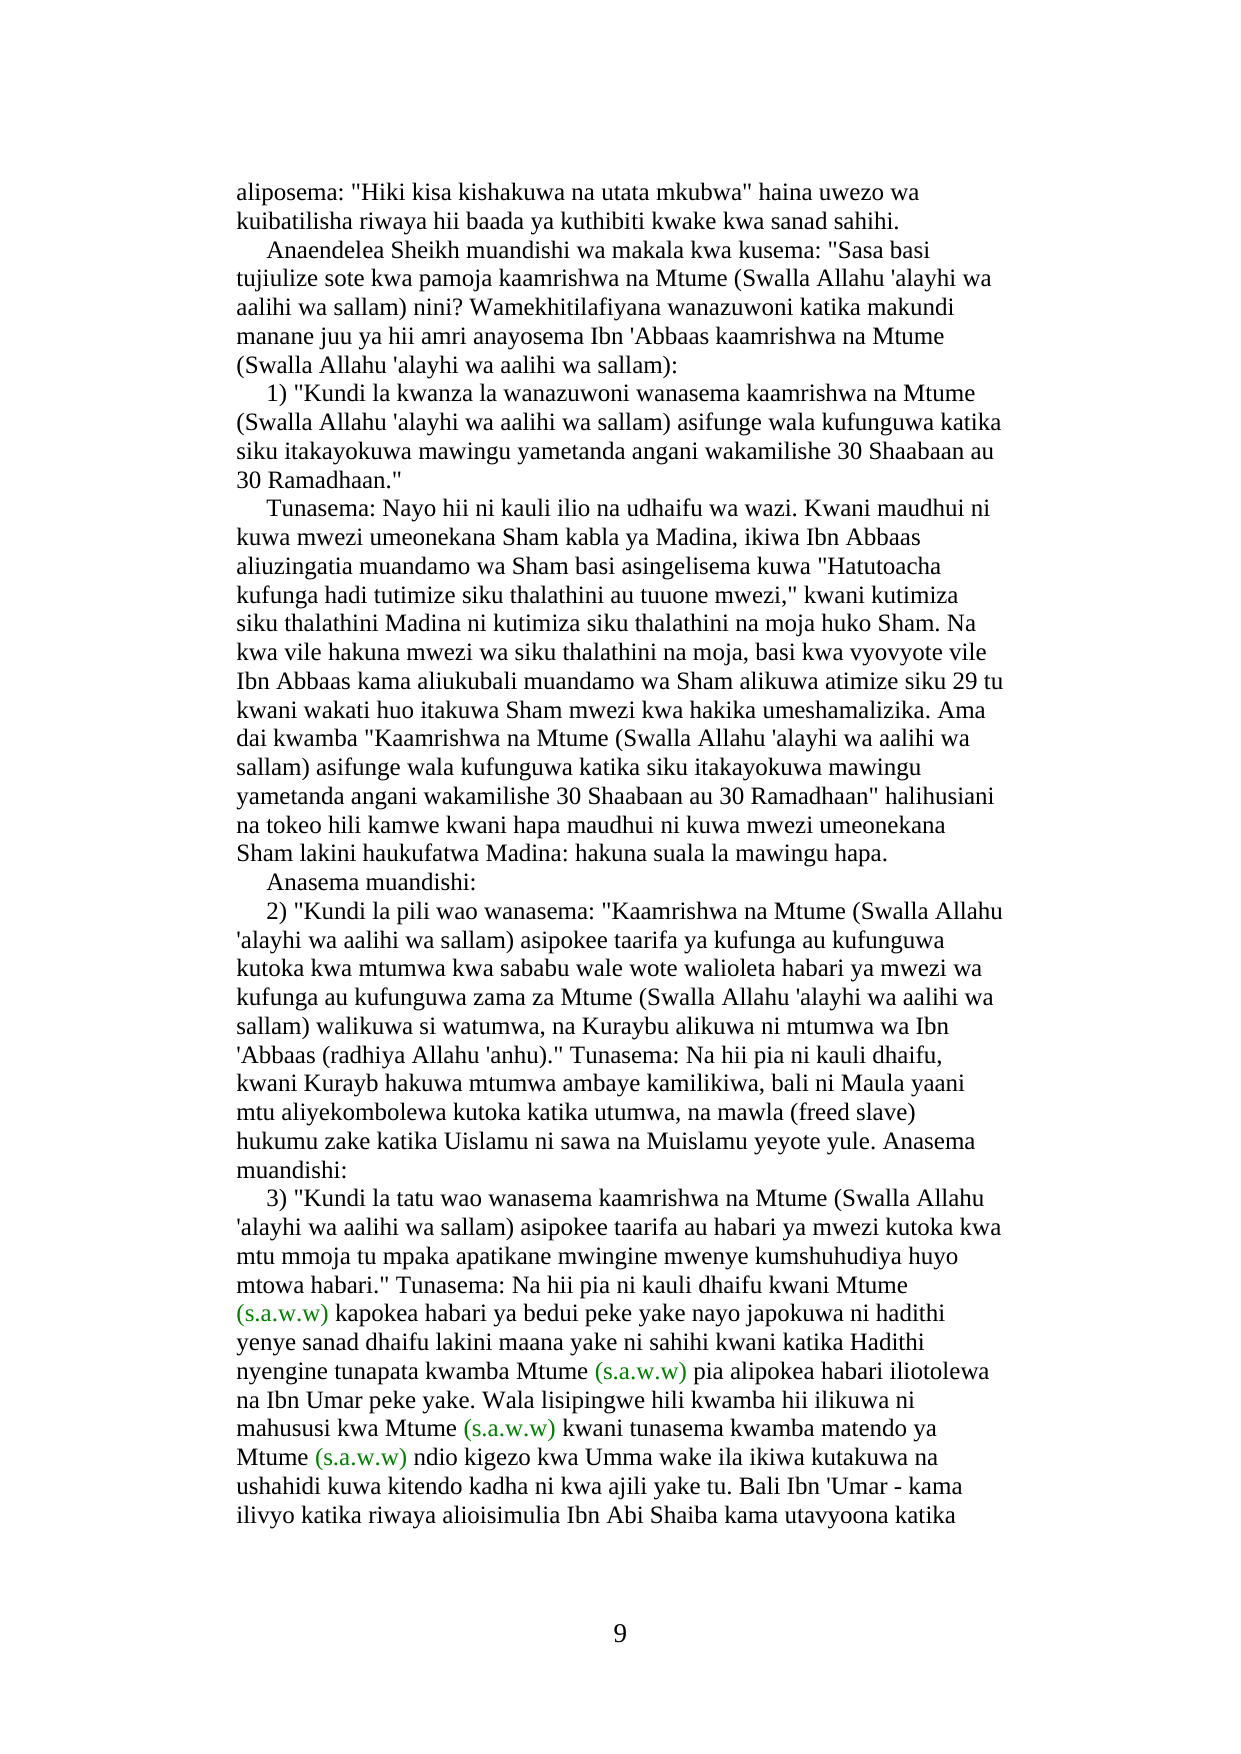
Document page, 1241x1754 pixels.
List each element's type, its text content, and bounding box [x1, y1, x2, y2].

text Tunasema: Nayo hii ni kauli ilio na udhaifu wa wazi. Kwani maudhui ni kuwa mwezi umeonekana Sham kabla ya Madina, ikiwa Ibn Abbaas aliuzingatia muandamo wa Sham basi asingelisema kuwa "Hatutoacha kufunga hadi tutimize siku thalathini au tuuone mwezi," kwani kutimiza siku thalathini Madina ni kutimiza siku thalathini na moja huko Sham. Na kwa vile hakuna mwezi wa siku thalathini na moja, basi kwa vyovyote vile Ibn Abbaas kama aliukubali muandamo wa Sham alikuwa atimize siku 29 tu kwani wakati huo itakuwa Sham mwezi kwa hakika umeshamalizika. Ama dai kwamba "Kaamrishwa na Mtume (Swalla Allahu 'alayhi wa aalihi wa sallam) asifunge wala kufunguwa katika siku itakayokuwa mawingu yametanda angani wakamilishe 30 Shaabaan au 30 Ramadhaan" halihusiani na tokeo hili kamwe kwani hapa maudhui ni kuwa mwezi umeonekana Sham lakini haukufatwa Madina: hakuna suala la mawingu hapa. [236, 493, 1004, 867]
text Anasema muandishi: [236, 867, 1004, 896]
text 1) "Kundi la kwanza la wanazuwoni wanasema kaamrishwa na Mtume (Swalla Allahu 'alayhi wa aalihi wa sallam) asifunge wala kufunguwa katika siku itakayokuwa mawingu yametanda angani wakamilishe 30 Shaabaan au 30 Ramadhaan." [236, 378, 1004, 493]
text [236, 1183, 1004, 1528]
text 2) "Kundi la pili wao wanasema: "Kaamrishwa na Mtume (Swalla Allahu 'alayhi wa aalihi wa sallam) asipokee taarifa ya kufunga au kufunguwa kutoka kwa mtumwa kwa sababu wale wote walioleta habari ya mwezi wa kufunga au kufunguwa zama za Mtume (Swalla Allahu 'alayhi wa aalihi wa sallam) walikuwa si watumwa, na Kuraybu alikuwa ni mtumwa wa Ibn 'Abbaas (radhiya Allahu 'anhu)." Tunasema: Na hii pia ni kauli dhaifu, kwani Kurayb hakuwa mtumwa ambaye kamilikiwa, bali ni Maula yaani mtu aliyekombolewa kutoka katika utumwa, na mawla (freed slave) hukumu zake katika Uislamu ni sawa na Muislamu yeyote yule. Anasema muandishi: [236, 896, 1004, 1183]
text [236, 177, 1004, 235]
text Anaendelea Sheikh muandishi wa makala kwa kusema: "Sasa basi tujiulize sote kwa pamoja kaamrishwa na Mtume (Swalla Allahu 'alayhi wa aalihi wa sallam) nini? Wamekhitilafiyana wanazuwoni katika makundi manane juu ya hii amri anayosema Ibn 'Abbaas kaamrishwa na Mtume (Swalla Allahu 'alayhi wa aalihi wa sallam): [236, 235, 1004, 378]
